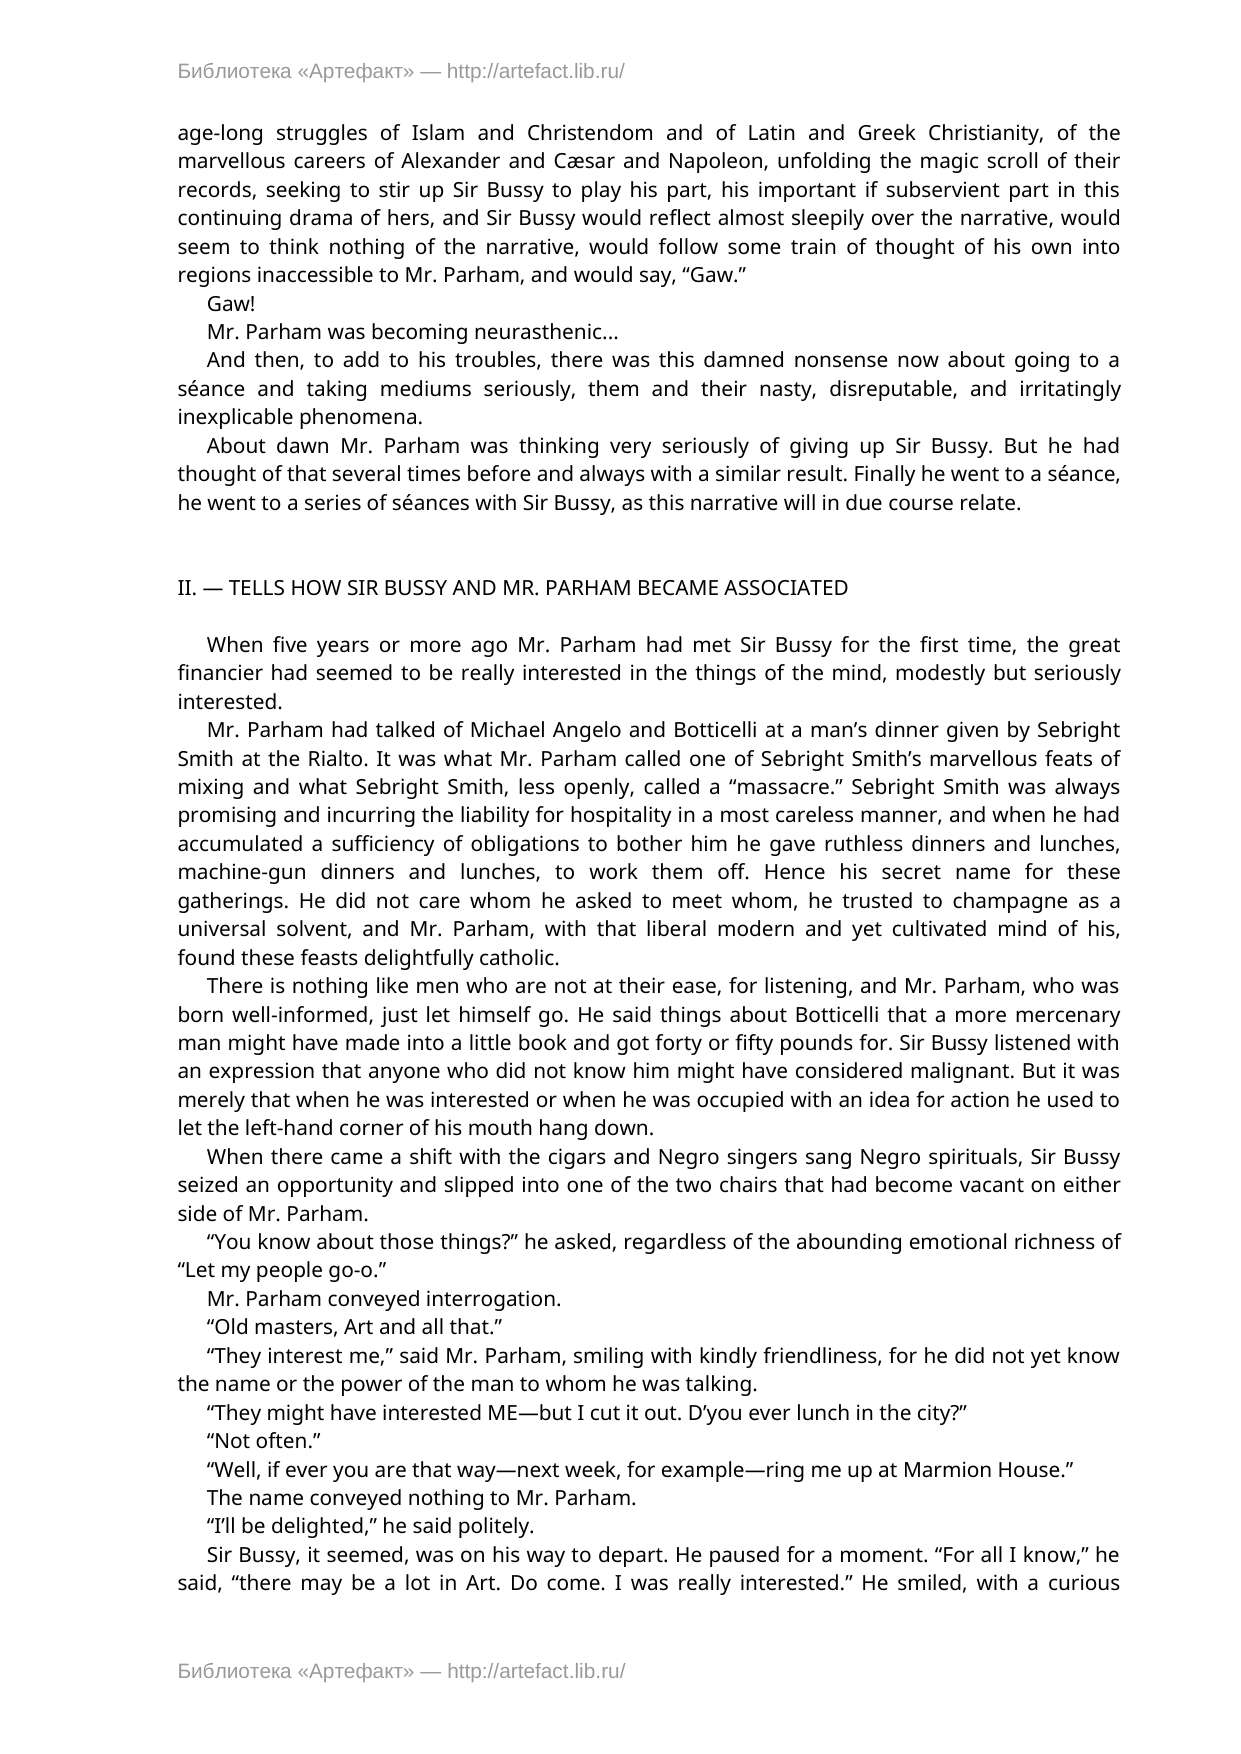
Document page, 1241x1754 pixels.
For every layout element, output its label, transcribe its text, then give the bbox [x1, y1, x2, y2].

subtitle II. — TELLS HOW SIR BUSSY AND MR. PARHAM BECAME ASSOCIATED [177, 573, 1122, 602]
text “They might have interested ME—but I cut it out. D’you ever lunch in the city?” [177, 1398, 1122, 1426]
text The name conveyed nothing to Mr. Parham. [177, 1483, 1122, 1512]
text “I’ll be delighted,” he said politely. [177, 1512, 1122, 1540]
text And then, to add to his troubles, there was this damned nonsense now about going to a séance and taking mediums seriously, them and their nasty, disreputable, and irritatingly inexplicable phenomena. [177, 346, 1122, 431]
text There is nothing like men who are not at their ease, for listening, and Mr. Parham, who was born well-informed, just let himself go. He said things about Botticelli that a more mercenary man might have made into a little book and got forty or fifty pounds for. Sir Bussy listened with an expression that anyone who did not know him might have considered malignant. But it was merely that when he was interested or when he was occupied with an idea for action he used to let the left-hand corner of his mouth hang down. [177, 971, 1122, 1142]
text When there came a shift with the cigars and Negro singers sang Negro spirituals, Sir Bussy seized an opportunity and slipped into one of the two chairs that had become vacant on either side of Mr. Parham. [177, 1142, 1122, 1227]
text When five years or more ago Mr. Parham had met Sir Bussy for the first time, the great financier had seemed to be really interested in the things of the mind, modestly but seriously interested. [177, 630, 1122, 715]
text About dawn Mr. Parham was thinking very seriously of giving up Sir Bussy. But he had thought of that several times before and always with a similar result. Finally he went to a séance, he went to a series of séances with Sir Bussy, as this narrative will in due course relate. [177, 431, 1122, 516]
text Gaw! [177, 289, 1122, 317]
text “Well, if ever you are that way—next week, for example—ring me up at Marmion House.” [177, 1455, 1122, 1483]
text “You know about those things?” he asked, regardless of the abounding emotional richness of “Let my people go-o.” [177, 1227, 1122, 1284]
text Mr. Parham was becoming neurasthenic... [177, 317, 1122, 346]
text “Old masters, Art and all that.” [177, 1312, 1122, 1341]
text Mr. Parham had talked of Michael Angelo and Botticelli at a man’s dinner given by Sebright Smith at the Rialto. It was what Mr. Parham called one of Sebright Smith’s marvellous feats of mixing and what Sebright Smith, less openly, called a “massacre.” Sebright Smith was always promising and incurring the liability for hospitality in a most careless manner, and when he had accumulated a sufficiency of obligations to bother him he gave ruthless dinners and lunches, machine-gun dinners and lunches, to work them off. Hence his secret name for these gatherings. He did not care whom he asked to meet whom, he trusted to champagne as a universal solvent, and Mr. Parham, with that liberal modern and yet cultivated mind of his, found these feasts delightfully catholic. [177, 715, 1122, 971]
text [177, 118, 1122, 289]
text “They interest me,” said Mr. Parham, smiling with kindly friendliness, for he did not yet know the name or the power of the man to whom he was talking. [177, 1341, 1122, 1398]
text “Not often.” [177, 1426, 1122, 1455]
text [177, 1540, 1122, 1597]
text Mr. Parham conveyed interrogation. [177, 1284, 1122, 1312]
